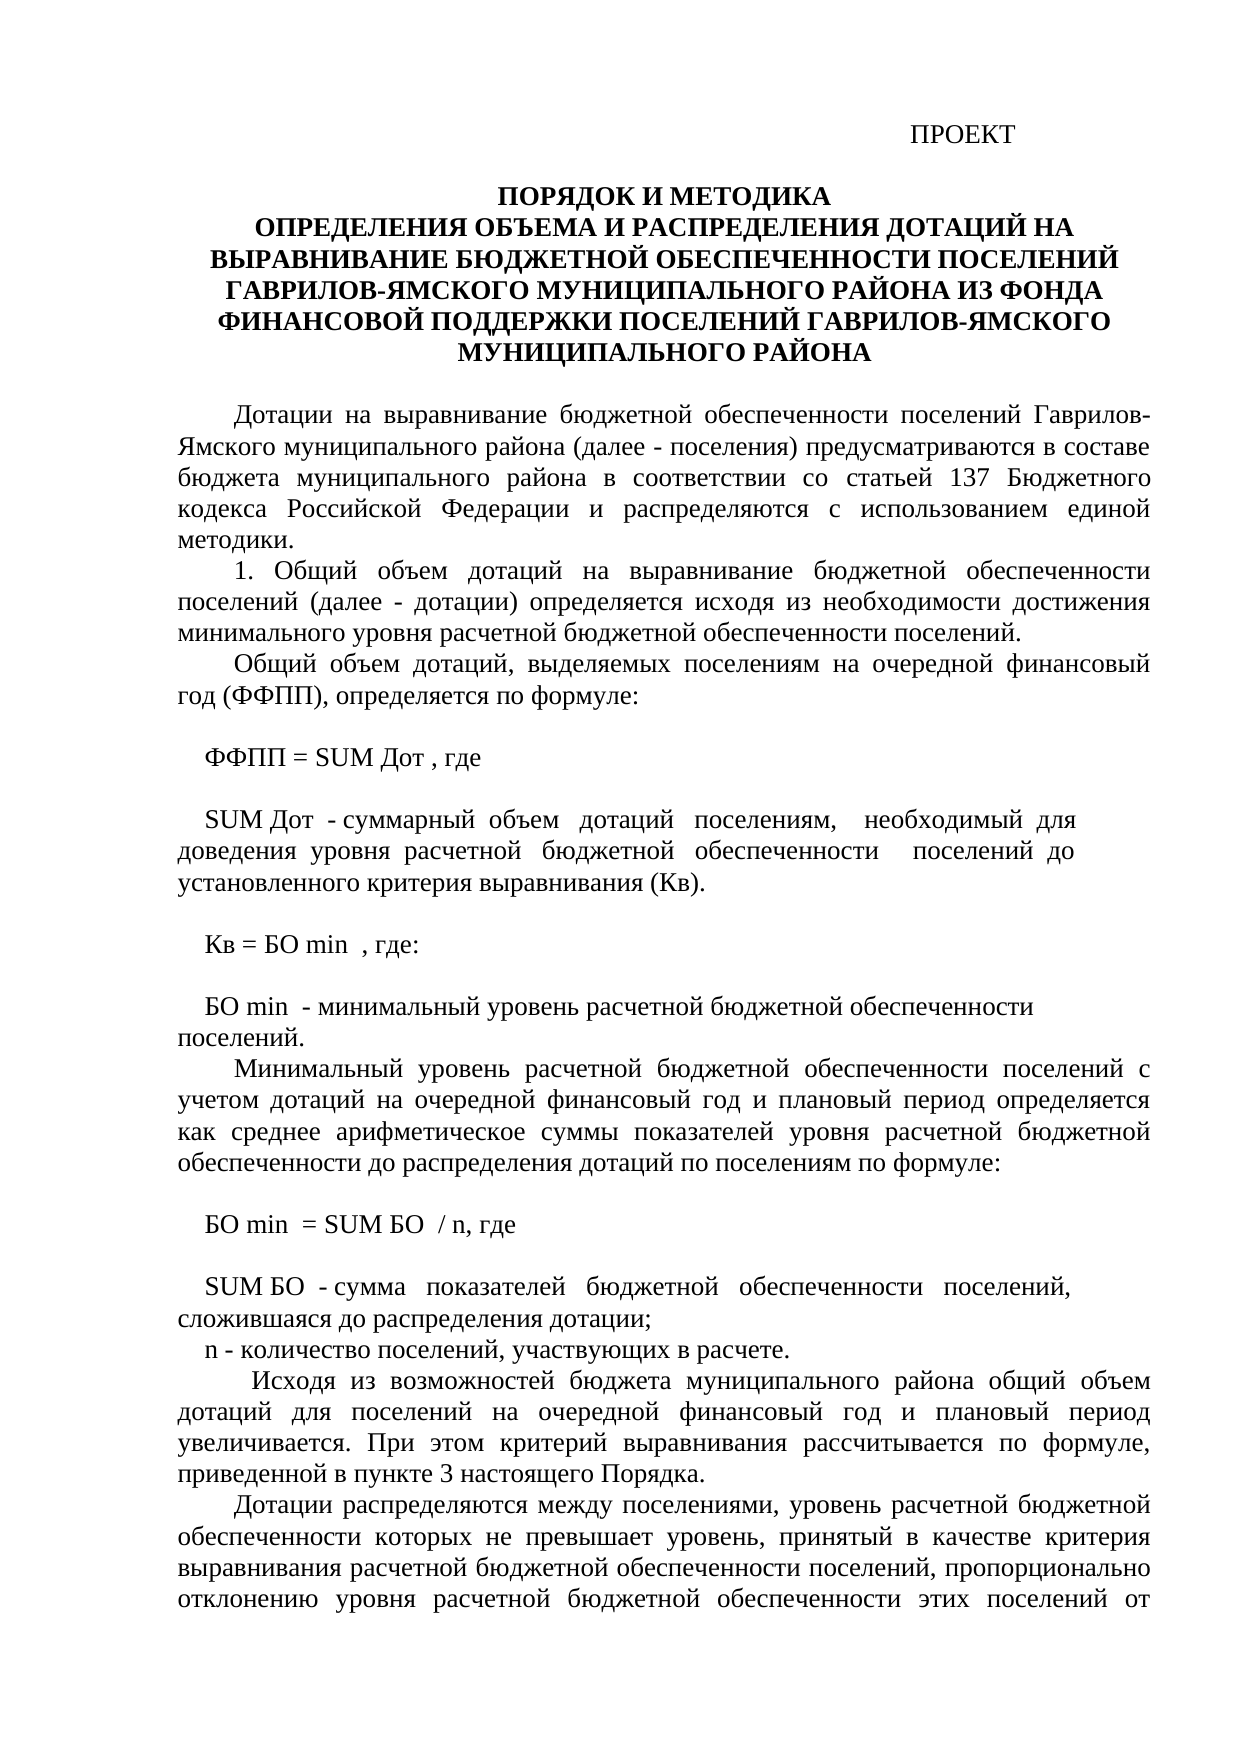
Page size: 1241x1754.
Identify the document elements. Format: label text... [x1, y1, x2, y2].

text Минимальный уровень расчетной бюджетной обеспеченности поселений с учетом дотаций на очередной финансовый год и плановый период определяется как среднее арифметическое суммы показателей уровня расчетной бюджетной обеспеченности до распределения дотаций по поселениям по формуле: [177, 1052, 1152, 1177]
text Дотации на выравнивание бюджетной обеспеченности поселений Гаврилов-Ямского муниципального района (далее - поселения) предусматриваются в составе бюджета муниципального района в соответствии со статьей 137 Бюджетного кодекса Российской Федерации и распределяются с использованием единой методики. [177, 398, 1152, 554]
text Общий объем дотаций, выделяемых поселениям на очередной финансовый год (ФФПП), определяется по формуле: [177, 648, 1152, 710]
text ПРОЕКТ [767, 118, 1152, 149]
text БО min - минимальный уровень расчетной бюджетной обеспеченности поселений. [177, 990, 1152, 1052]
text ФФПП = SUM Дот , где [177, 741, 1152, 772]
text БО min = SUM БО / n, где [177, 1208, 1152, 1239]
text 1. Общий объем дотаций на выравнивание бюджетной обеспеченности поселений (далее - дотации) определяется исходя из необходимости достижения минимального уровня расчетной бюджетной обеспеченности поселений. [177, 554, 1152, 648]
text Кв = БО min , где: [177, 928, 1152, 959]
text ОПРЕДЕЛЕНИЯ ОБЪЕМА И РАСПРЕДЕЛЕНИЯ ДОТАЦИЙ НА ВЫРАВНИВАНИЕ БЮДЖЕТНОЙ ОБЕСПЕЧЕННОСТИ ПОСЕЛЕНИЙ ГАВРИЛОВ-ЯМСКОГО МУНИЦИПАЛЬНОГО РАЙОНА ИЗ ФОНДА ФИНАНСОВОЙ ПОДДЕРЖКИ ПОСЕЛЕНИЙ ГАВРИЛОВ-ЯМСКОГО МУНИЦИПАЛЬНОГО РАЙОНА [177, 212, 1152, 367]
text Исходя из возможностей бюджета муниципального района общий объем дотаций для поселений на очередной финансовый год и плановый период увеличивается. При этом критерий выравнивания рассчитывается по формуле, приведенной в пункте 3 настоящего Порядка. [177, 1364, 1152, 1488]
text ПОРЯДОК И МЕТОДИКА [177, 180, 1152, 212]
text сложившаяся до распределения дотации; [177, 1302, 1152, 1333]
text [177, 1488, 1152, 1613]
text SUM Дот - суммарный объем дотаций поселениям, необходимый для доведения уровня расчетной бюджетной обеспеченности поселений до установленного критерия выравнивания (Кв). [177, 803, 1152, 897]
text n - количество поселений, участвующих в расчете. [177, 1333, 1152, 1364]
text SUM БО - сумма показателей бюджетной обеспеченности поселений, [177, 1271, 1152, 1302]
